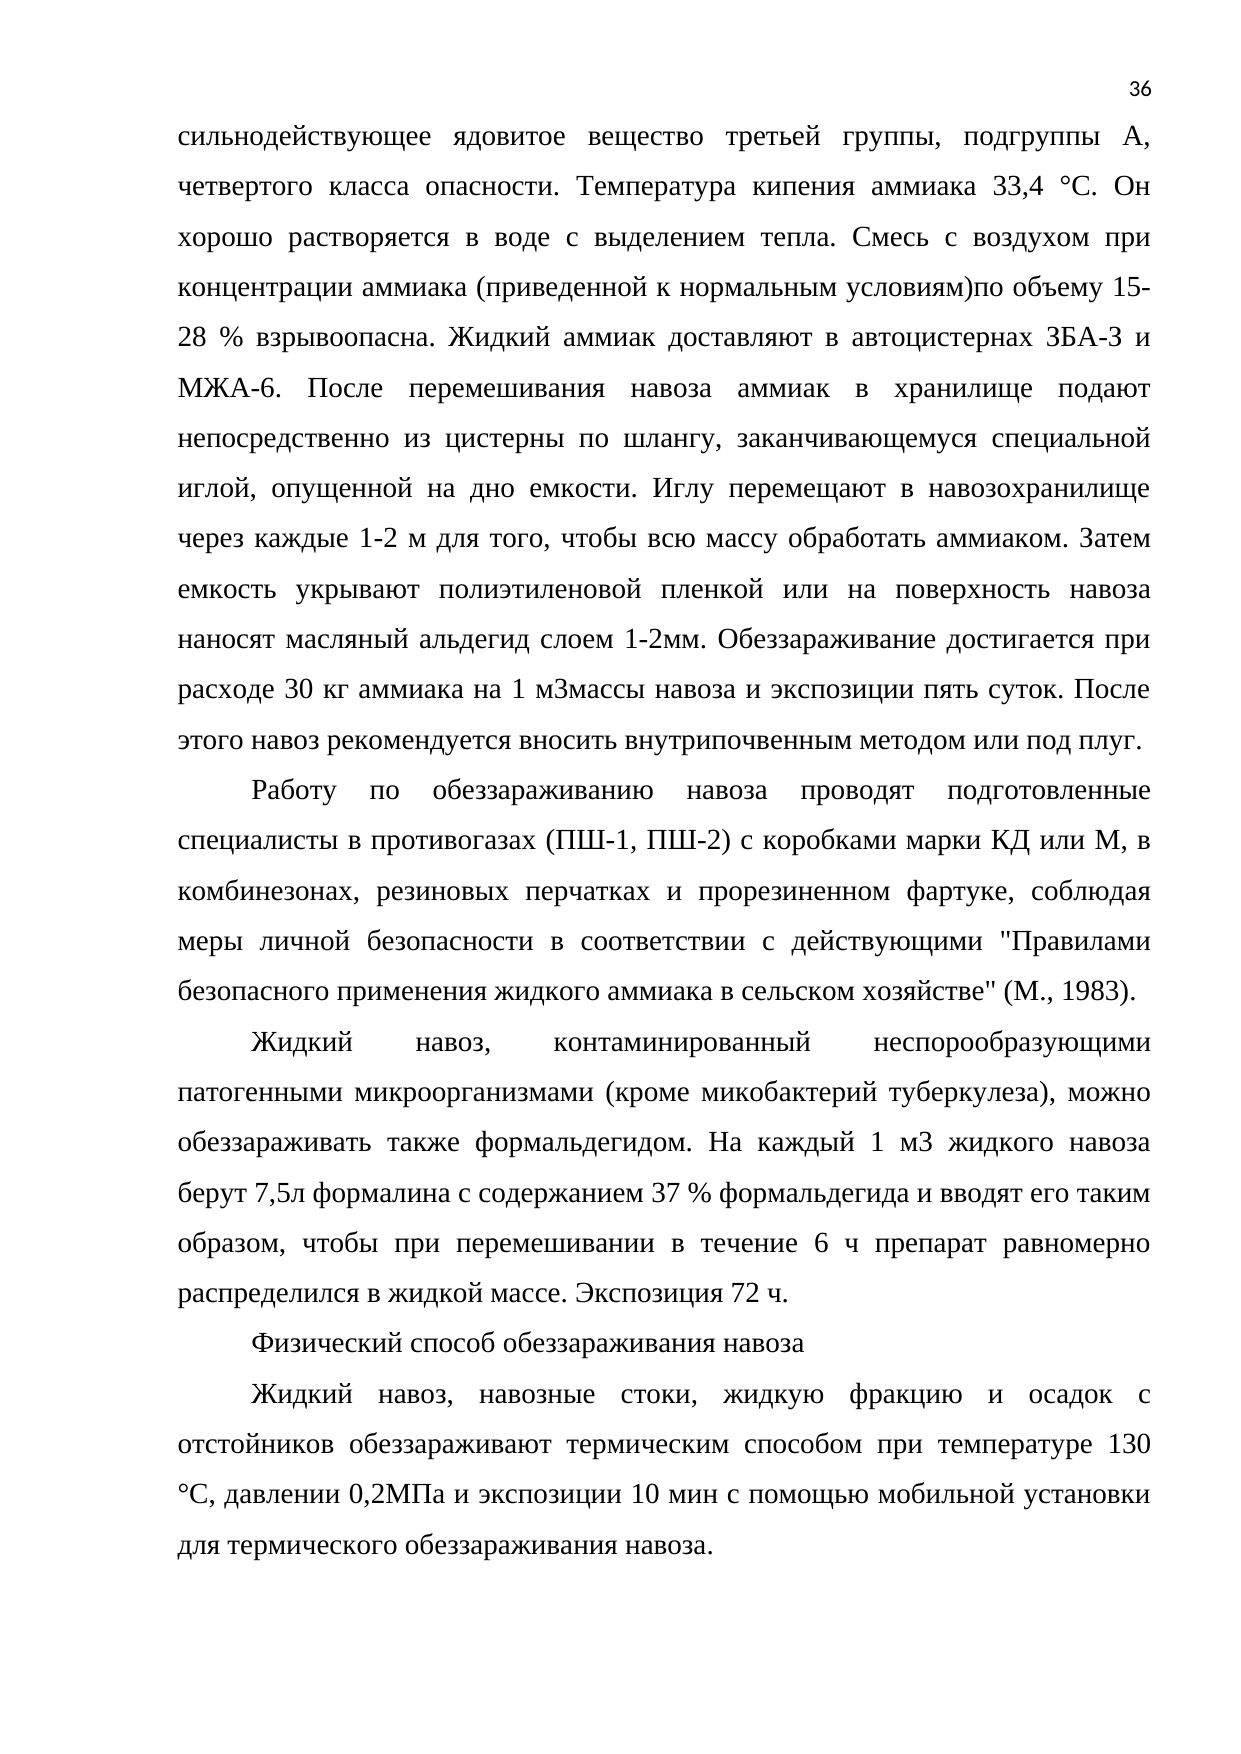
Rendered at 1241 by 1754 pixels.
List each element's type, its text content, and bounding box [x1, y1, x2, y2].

text Работу по обеззараживанию навоза проводят подготовленные специалисты в противогазах (ПШ-1, ПШ-2) с коробками марки КД или М, в комбинезонах, резиновых перчатках и прорезиненном фартуке, соблюдая меры личной безопасности в соответствии с действующими "Правилами безопасного применения жидкого аммиака в сельском хозяйстве" (М., 1983). [177, 772, 1152, 1007]
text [177, 118, 1152, 755]
text Жидкий навоз, навозные стоки, жидкую фракцию и осадок с отстойников обеззараживают термическим способом при температуре 130 °С, давлении 0,2МПа и экспозиции 10 мин с помощью мобильной установки для термического обеззараживания навоза. [177, 1376, 1152, 1560]
text Физический способ обеззараживания навоза [177, 1326, 1152, 1359]
text Жидкий навоз, контаминированный неспорообразующими патогенными микроорганизмами (кроме микобактерий туберкулеза), можно обеззараживать также формальдегидом. На каждый 1 м3 жидкого навоза берут 7,5л формалина с содержанием 37 % формальдегида и вводят его таким образом, чтобы при перемешивании в течение 6 ч препарат равномерно распределился в жидкой массе. Экспозиция 72 ч. [177, 1024, 1152, 1309]
